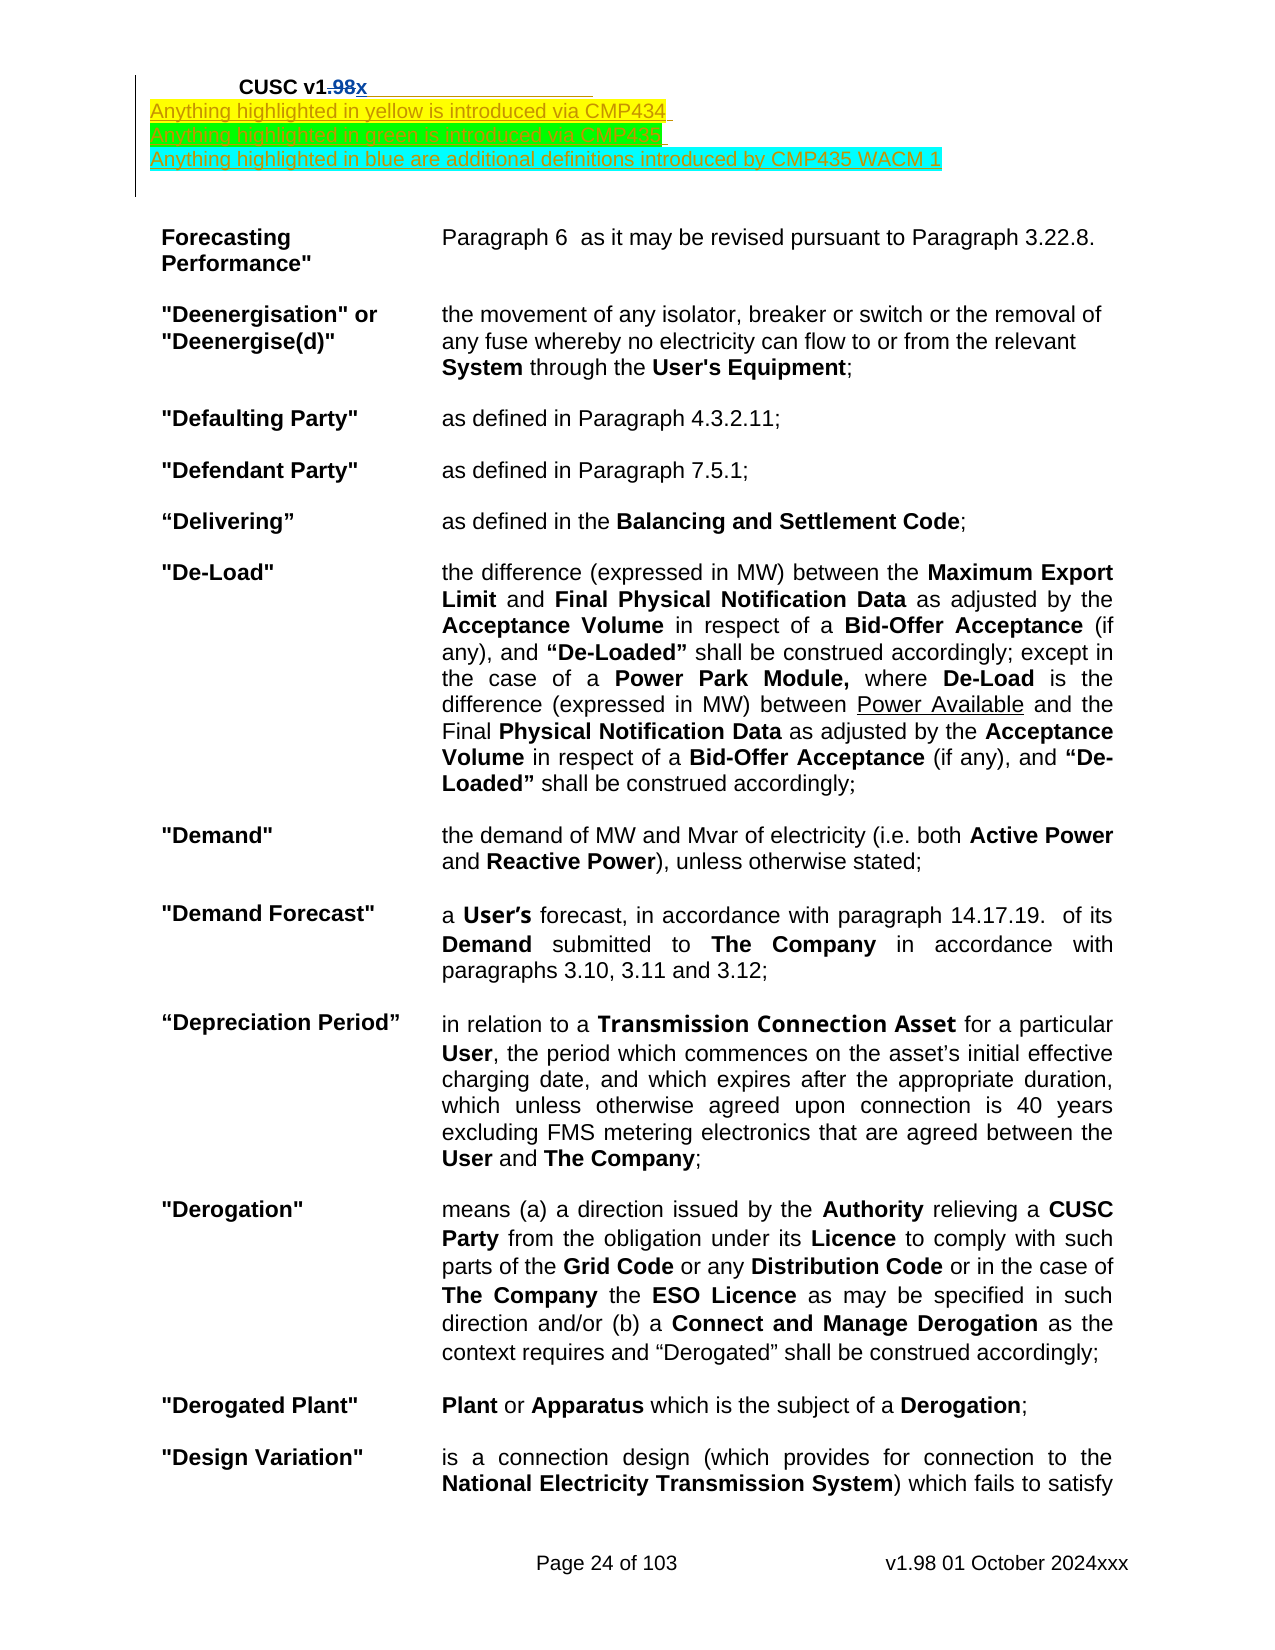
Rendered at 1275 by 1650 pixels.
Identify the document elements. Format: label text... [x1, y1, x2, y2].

table_cell as defined in Paragraph 7.5.1; [431, 457, 1124, 508]
table_cell "De-Load" [150, 559, 431, 822]
table_cell as defined in the Balancing and Settlement Code; [431, 508, 1124, 559]
table_cell in relation to a Transmission Connection Asset for a particular User, the period which commences on the asset’s initial effective charging date, and which expires after the appropriate duration, which unless otherwise agreed upon connection is 40 years excluding FMS metering electronics that are agreed between the User and The Company; [431, 1009, 1124, 1196]
table_cell the movement of any isolator, breaker or switch or the removal of any fuse whereby no electricity can flow to or from the relevant System through the User's Equipment; [431, 301, 1124, 405]
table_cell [150, 224, 431, 301]
table_cell "Demand Forecast" [150, 900, 431, 1008]
table_cell "Derogated Plant" [150, 1392, 431, 1443]
table_cell as defined in Paragraph 4.3.2.11; [431, 405, 1124, 457]
table_cell Plant or Apparatus which is the subject of a Derogation; [431, 1392, 1124, 1443]
table_cell "Deenergisation" or "Deenergise(d)" [150, 301, 431, 405]
table_cell "Design Variation" [150, 1444, 431, 1496]
table_cell "Derogation" [150, 1196, 431, 1392]
table_cell a User’s forecast, in accordance with paragraph 14.17.19. of its Demand submitted to The Company in accordance with paragraphs 3.10, 3.11 and 3.12; [431, 900, 1124, 1008]
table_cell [431, 1444, 1124, 1496]
table_cell the demand of MW and Mvar of electricity (i.e. both Active Power and Reactive Power), unless otherwise stated; [431, 822, 1124, 899]
table_cell the difference (expressed in MW) between the Maximum Export Limit and Final Physical Notification Data as adjusted by the Acceptance Volume in respect of a Bid-Offer Acceptance (if any), and “De-Loaded” shall be construed accordingly; except in the case of a Power Park Module, where De-Load is the difference (expressed in MW) between Power Available and the Final Physical Notification Data as adjusted by the Acceptance Volume in respect of a Bid-Offer Acceptance (if any), and “De-Loaded” shall be construed accordingly; [431, 559, 1124, 822]
table_cell “Delivering” [150, 508, 431, 559]
table_cell means (a) a direction issued by the Authority relieving a CUSC Party from the obligation under its Licence to comply with such parts of the Grid Code or any Distribution Code or in the case of The Company the ESO Licence as may be specified in such direction and/or (b) a Connect and Manage Derogation as the context requires and “Derogated” shall be construed accordingly; [431, 1196, 1124, 1392]
table_cell "Defendant Party" [150, 457, 431, 508]
table_cell “Depreciation Period” [150, 1009, 431, 1196]
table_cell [431, 224, 1124, 301]
table_cell "Defaulting Party" [150, 405, 431, 457]
table_cell "Demand" [150, 822, 431, 899]
